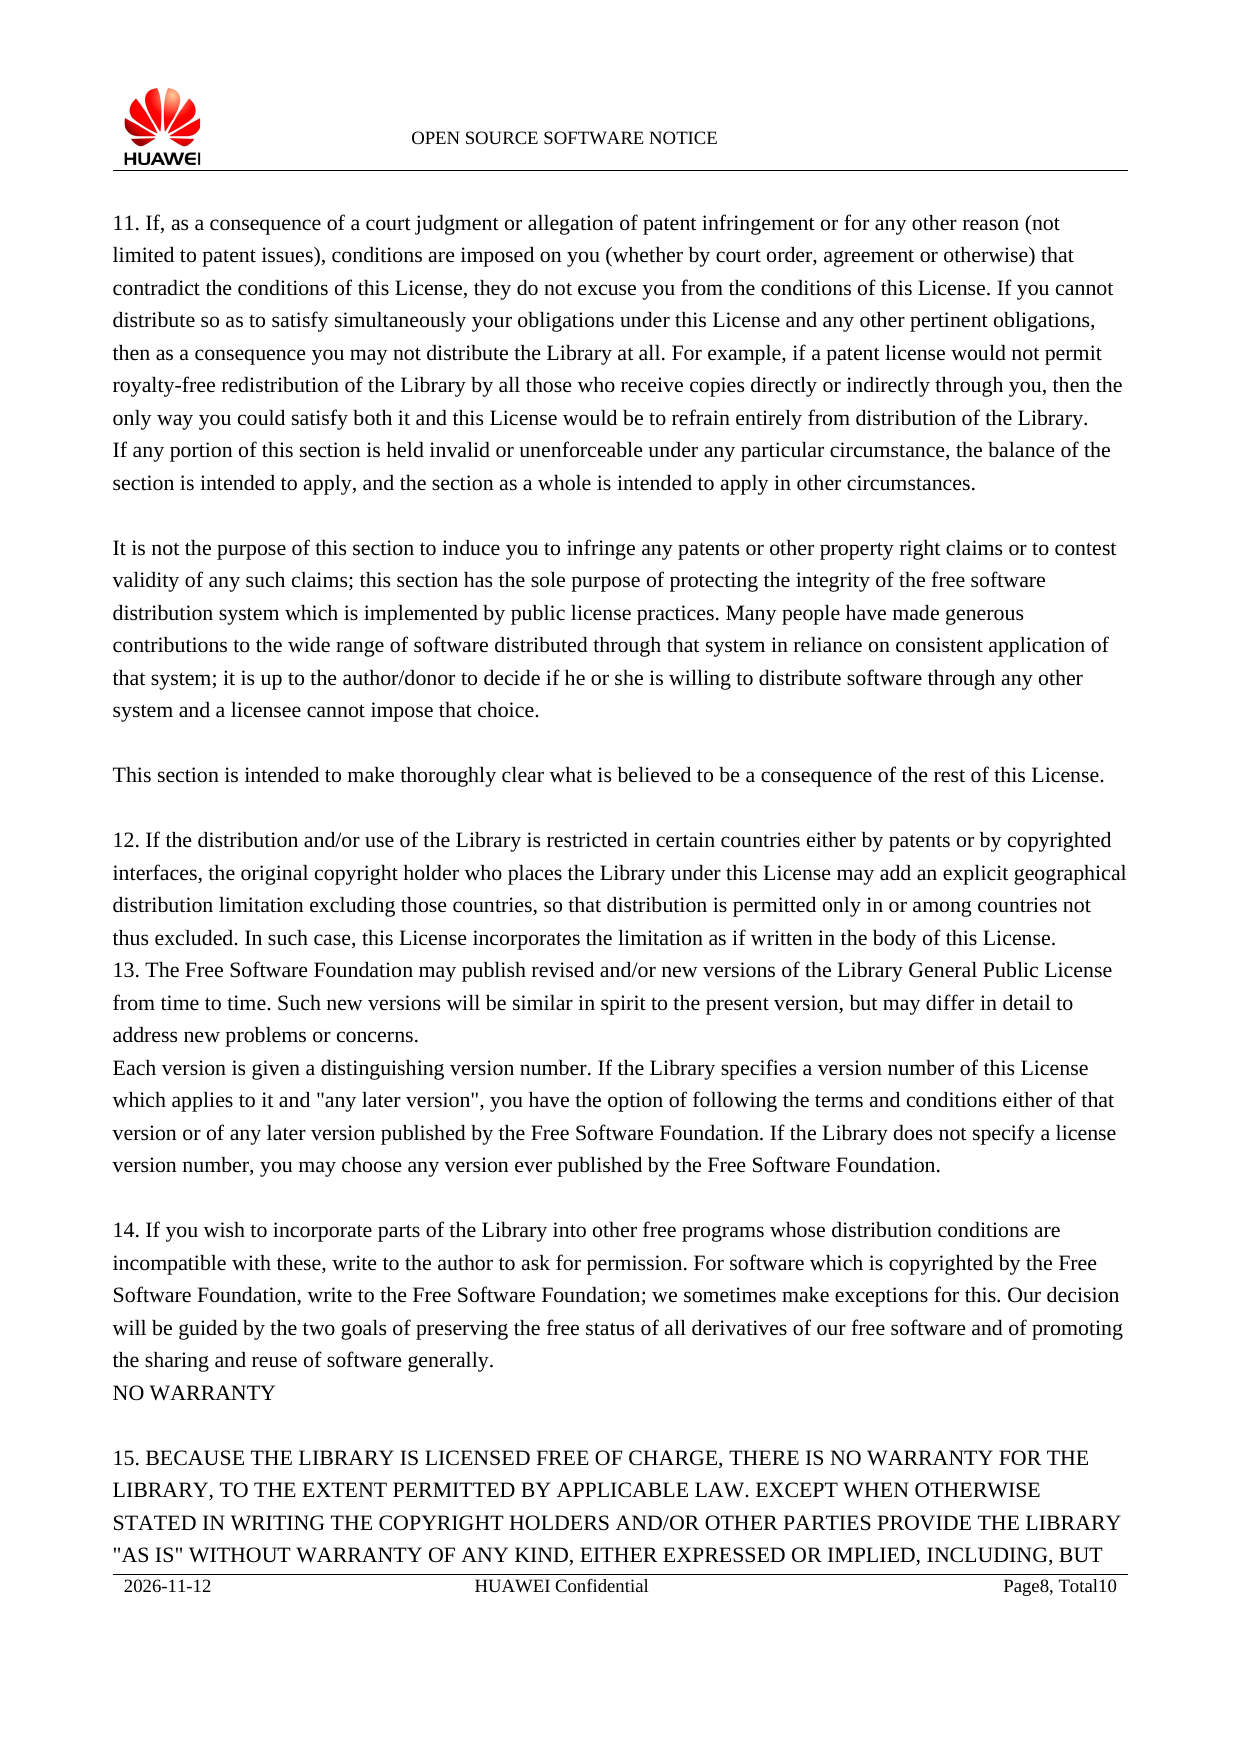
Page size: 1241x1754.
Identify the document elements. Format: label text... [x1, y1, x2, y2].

picture [124, 88, 201, 165]
